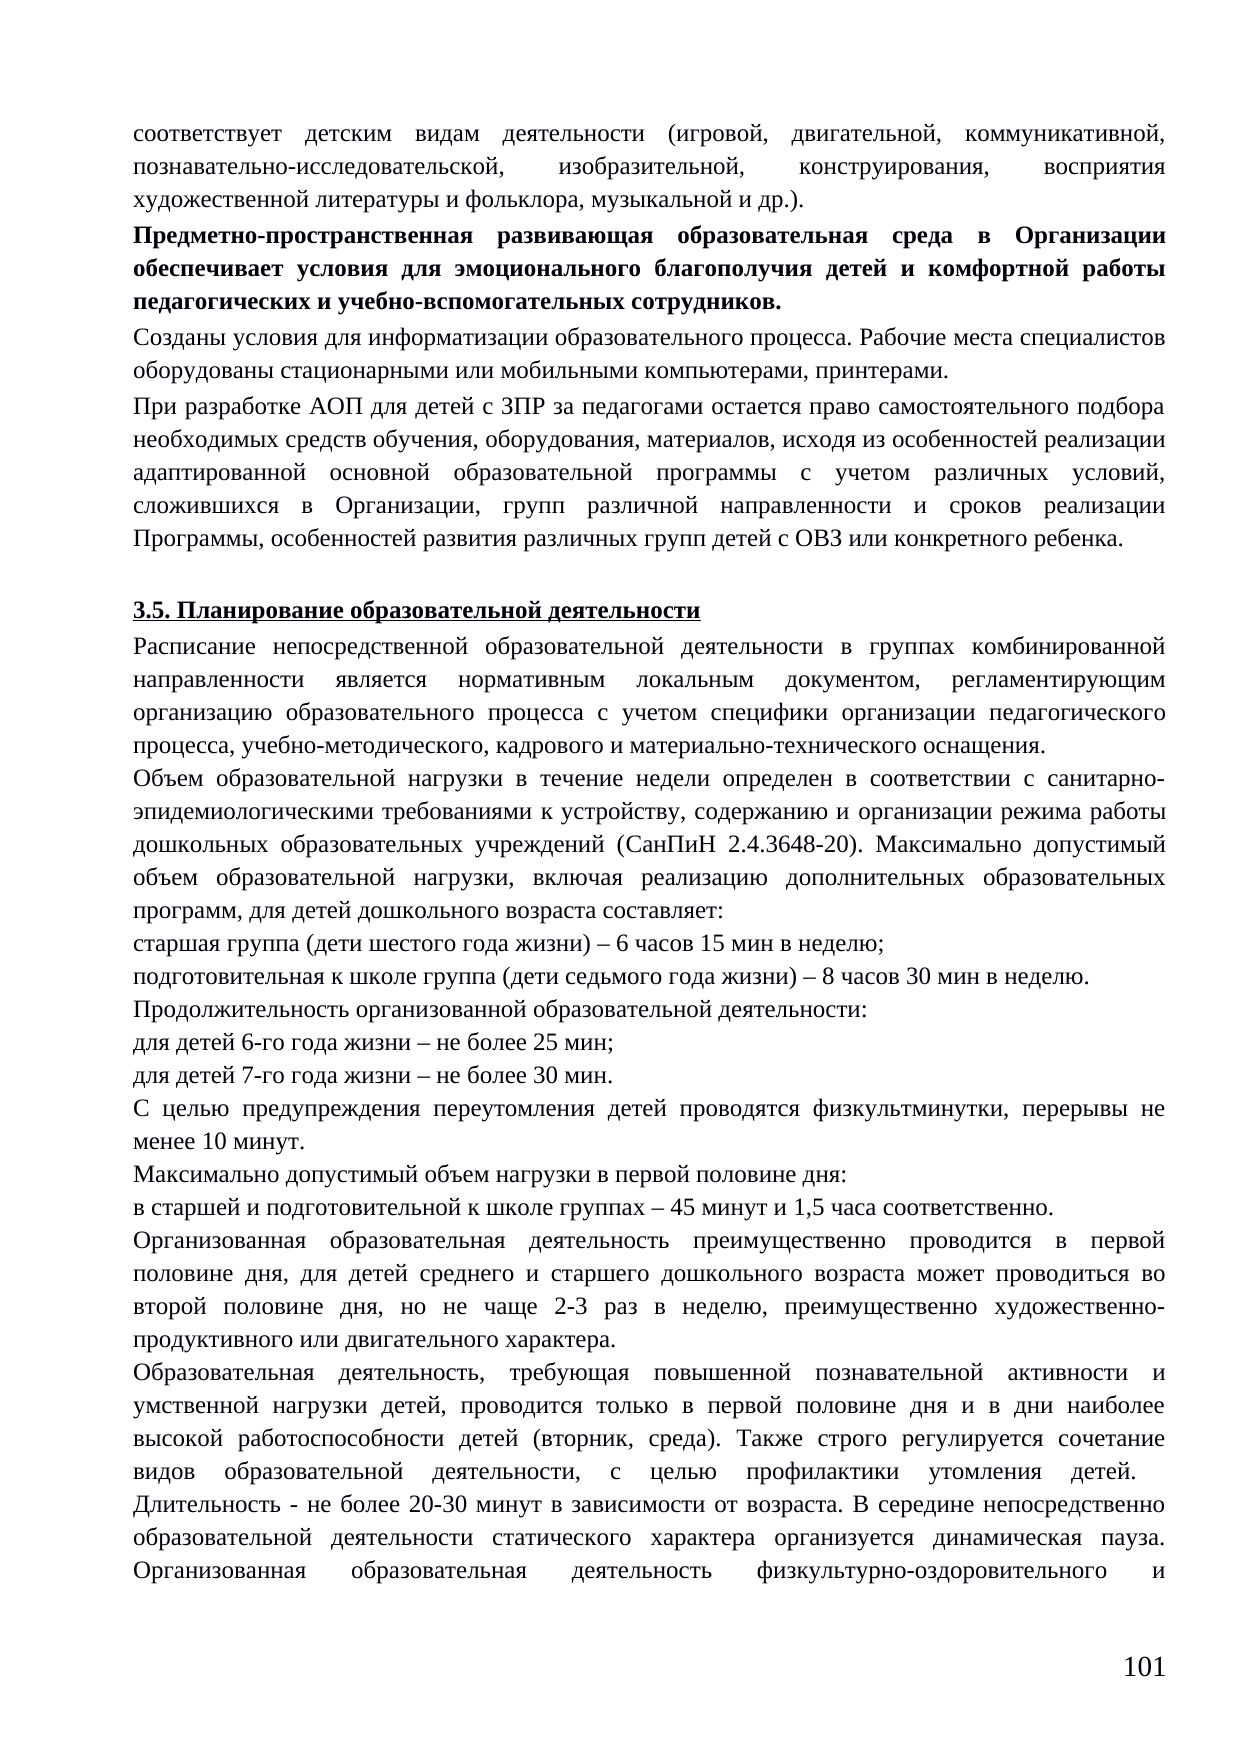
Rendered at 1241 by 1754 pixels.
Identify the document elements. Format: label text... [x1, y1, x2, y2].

text Объем образовательной нагрузки в течение недели определен в соответствии с санитарно-эпидемиологическими требованиями к устройству, содержанию и организации режима работы дошкольных образовательных учреждений (СанПиН 2.4.3648-20). Максимально допустимый объем образовательной нагрузки, включая реализацию дополнительных образовательных программ, для детей дошкольного возраста составляет: [133, 763, 1166, 924]
text Продолжительность организованной образовательной деятельности: [133, 994, 1166, 1023]
text Созданы условия для информатизации образовательного процесса. Рабочие места специалистов оборудованы стационарными или мобильными компьютерами, принтерами. [133, 322, 1166, 384]
text Расписание непосредственной образовательной деятельности в группах комбинированной направленности является нормативным локальным документом, регламентирующим организацию образовательного процесса с учетом специфики организации педагогического процесса, учебно-методического, кадрового и материально-технического оснащения. [133, 631, 1166, 759]
text При разработке АОП для детей с ЗПР за педагогами остается право самостоятельного подбора необходимых средств обучения, оборудования, материалов, исходя из особенностей реализации адаптированной основной образовательной программы с учетом различных условий, сложившихся в Организации, групп различной направленности и сроков реализации Программы, особенностей развития различных групп детей с ОВЗ или конкретного ребенка. [133, 391, 1166, 552]
text 3.5. Планирование образовательной деятельности [133, 595, 1166, 624]
text для детей 6-го года жизни – не более 25 мин; [133, 1027, 1166, 1056]
text старшая группа (дети шестого года жизни) – 6 часов 15 мин в неделю; [133, 928, 1166, 957]
text в старшей и подготовительной к школе группах – 45 минут и 1,5 часа соответственно. [133, 1192, 1166, 1221]
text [133, 1357, 1166, 1584]
text для детей 7-го года жизни – не более 30 мин. [133, 1060, 1166, 1089]
text подготовительная к школе группа (дети седьмого года жизни) – 8 часов 30 мин в неделю. [133, 961, 1166, 990]
text Организованная образовательная деятельность преимущественно проводится в первой половине дня, для детей среднего и старшего дошкольного возраста может проводиться во второй половине дня, но не чаще 2-3 раз в неделю, преимущественно художественно-продуктивного или двигательного характера. [133, 1225, 1166, 1353]
text Максимально допустимый объем нагрузки в первой половине дня: [133, 1159, 1166, 1188]
text Предметно-пространственная развивающая образовательная среда в Организации обеспечивает условия для эмоционального благополучия детей и комфортной работы педагогических и учебно-вспомогательных сотрудников. [133, 282, 1166, 315]
text С целью предупреждения переутомления детей проводятся физкультминутки, перерывы не менее 10 минут. [133, 1093, 1166, 1155]
